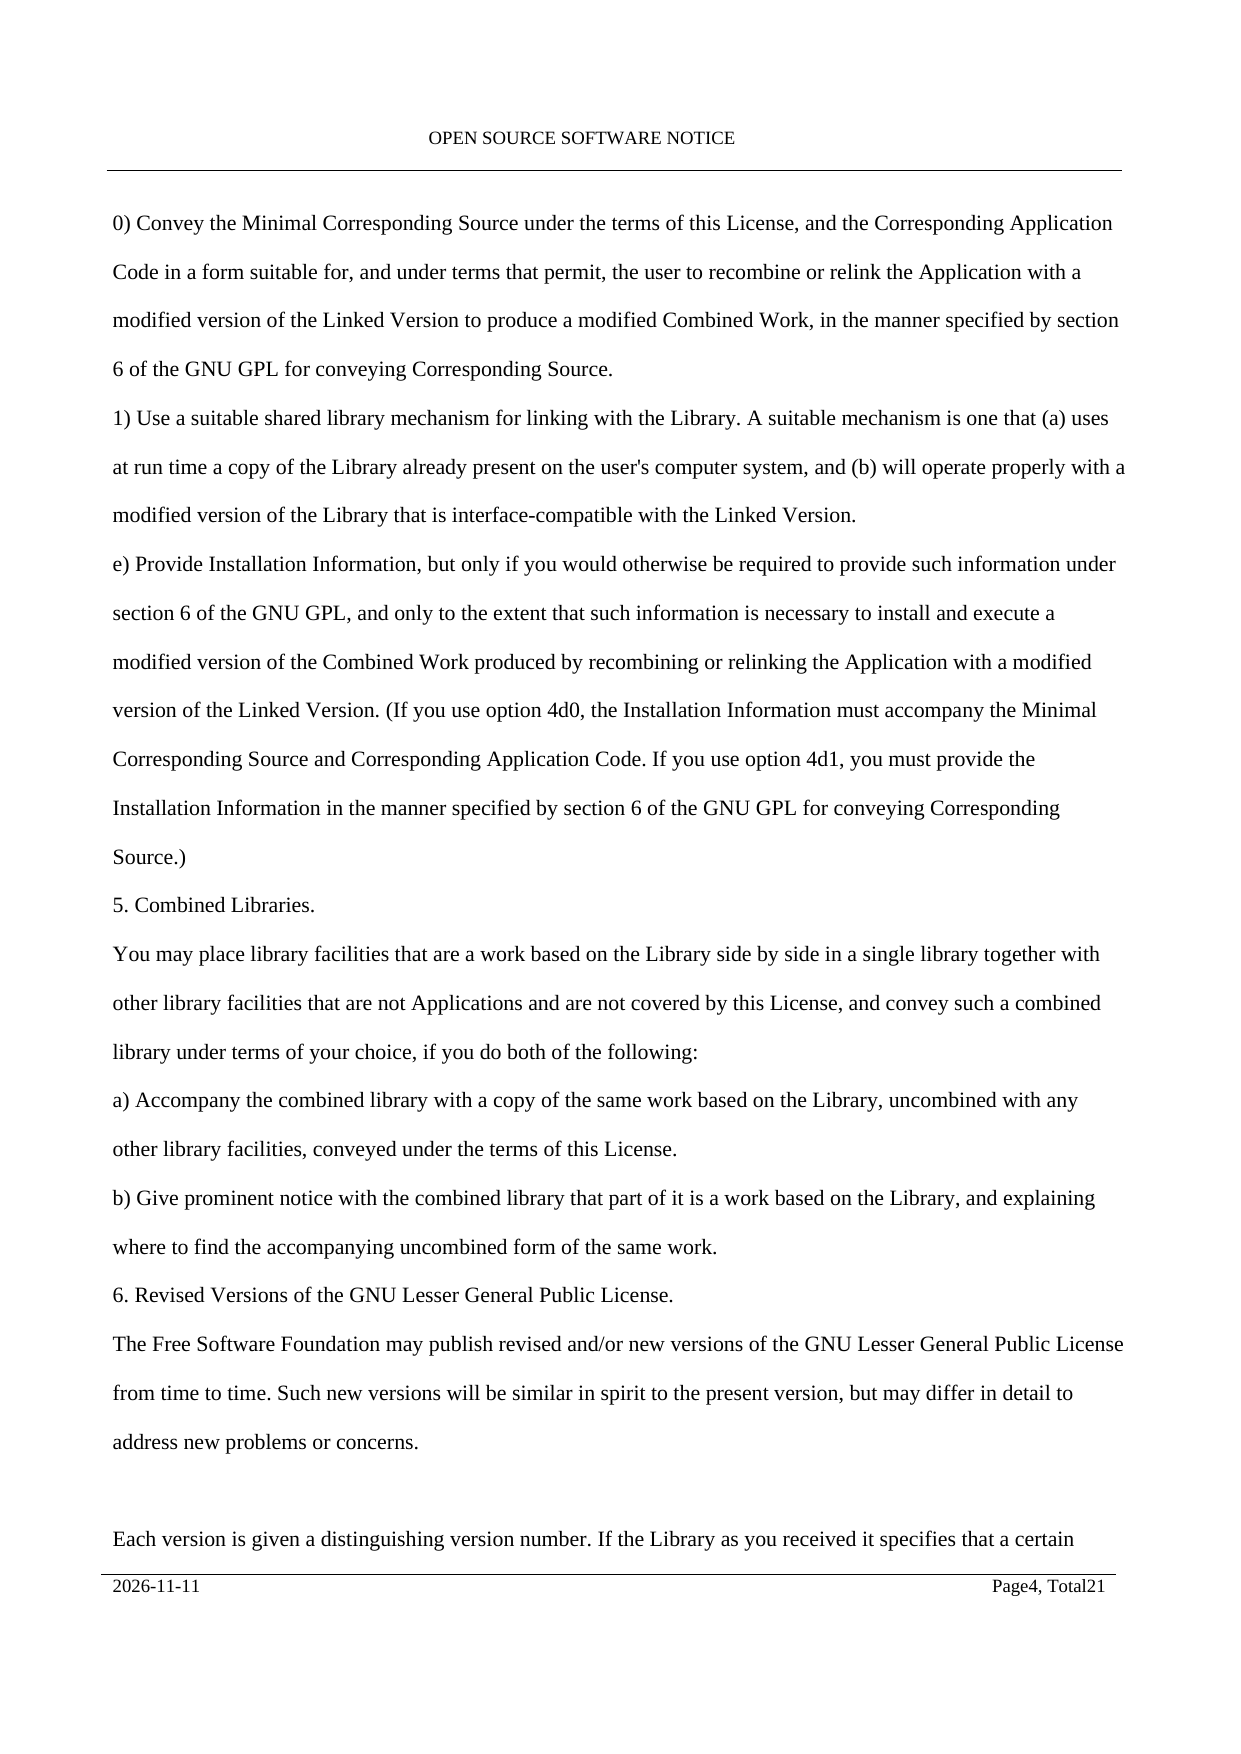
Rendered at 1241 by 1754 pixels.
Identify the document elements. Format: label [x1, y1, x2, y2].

text [112, 206, 1128, 1555]
